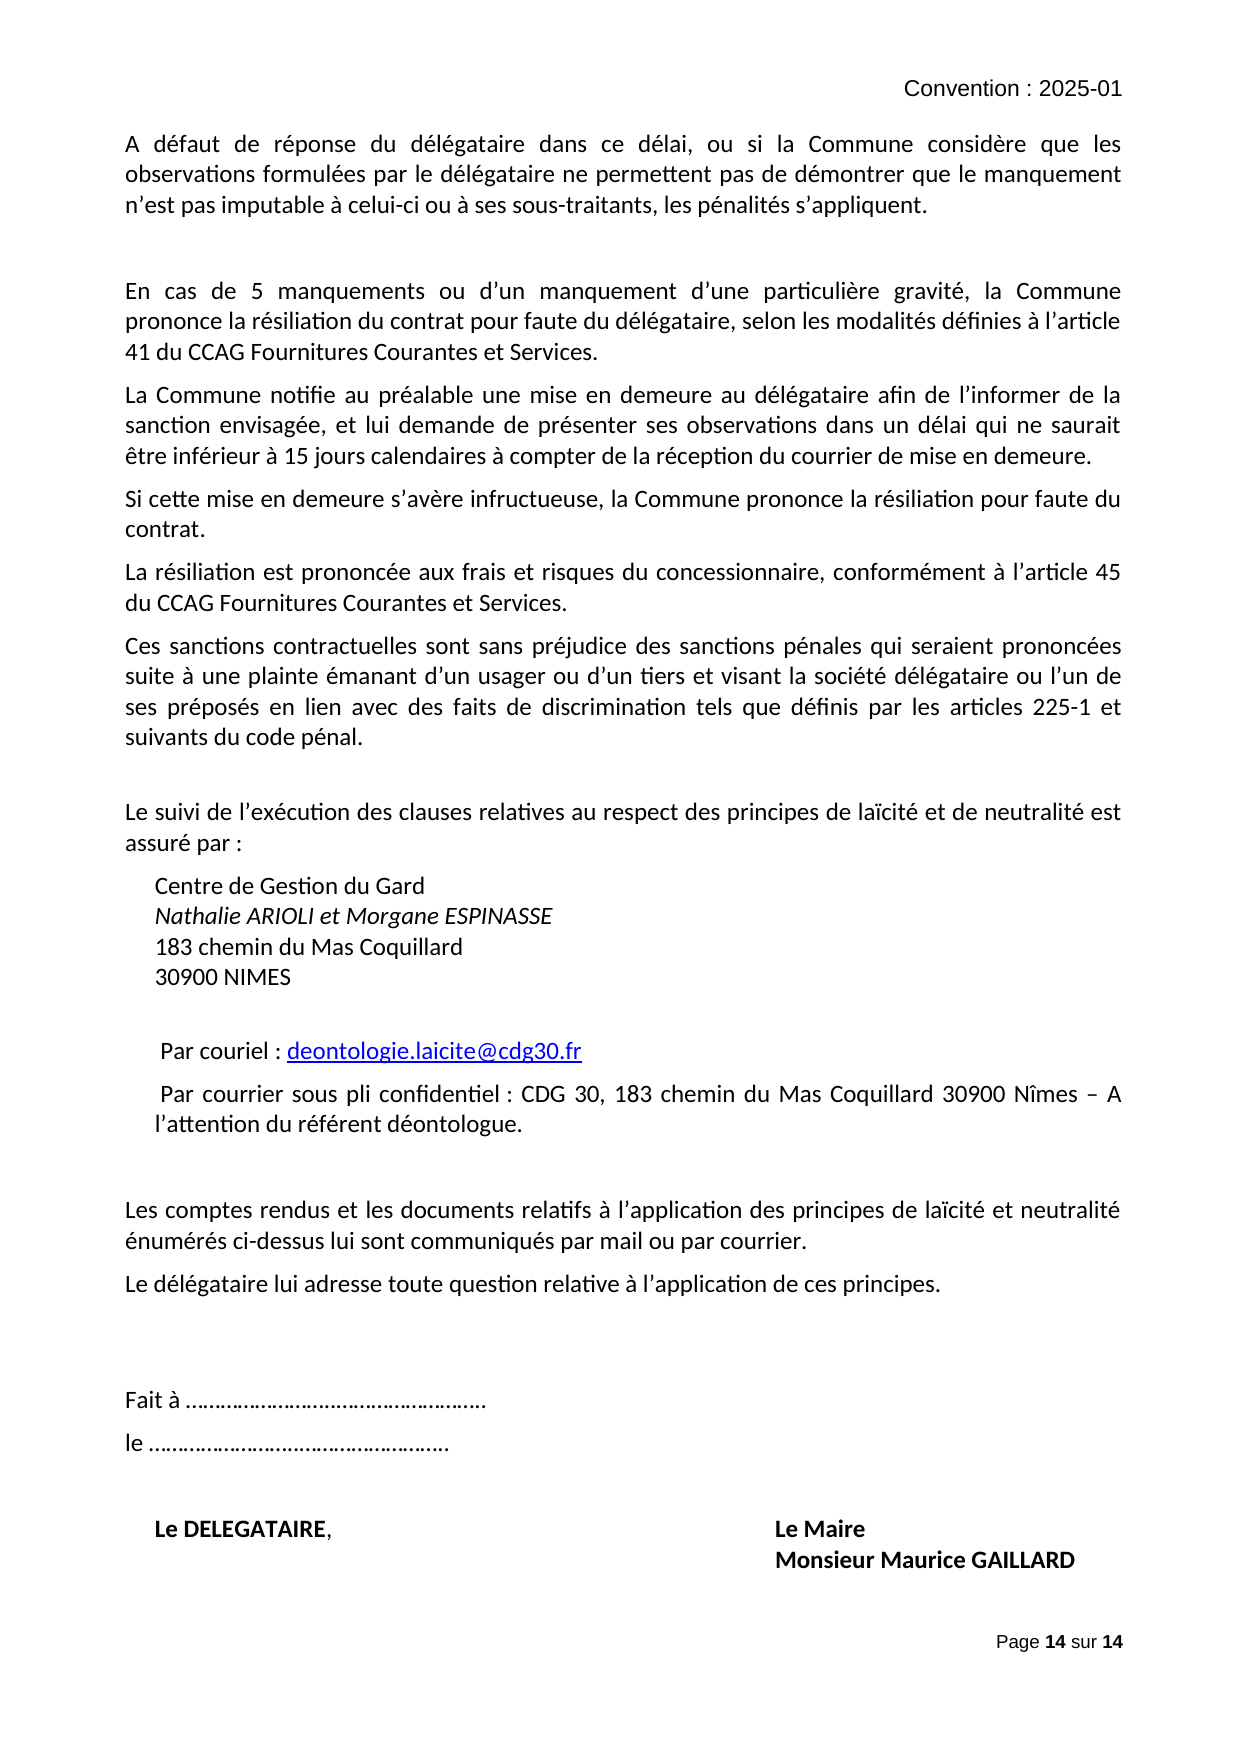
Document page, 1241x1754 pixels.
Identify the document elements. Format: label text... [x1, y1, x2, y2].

text Si cette mise en demeure s’avère infructueuse, la Commune prononce la résiliation pour faute du contrat. [125, 483, 1123, 544]
text En cas de 5 manquements ou d’un manquement d’une particulière gravité, la Commune prononce la résiliation du contrat pour faute du délégataire, selon les modalités définies à l’article 41 du CCAG Fournitures Courantes et Services. [125, 275, 1123, 366]
text Centre de Gestion du Gard [154, 870, 1123, 900]
text Les comptes rendus et les documents relatifs à l’application des principes de laïcité et neutralité énumérés ci-dessus lui sont communiqués par mail ou par courrier. [125, 1194, 1123, 1256]
text Par courrier sous pli confidentiel : CDG 30, 183 chemin du Mas Coquillard 30900 Nîmes – A l’attention du référent déontologue. [154, 1078, 1123, 1139]
text Monsieur Maurice GAILLARD [154, 1544, 1135, 1575]
text Fait à ……………………..…………………….. [125, 1384, 1010, 1415]
text Le DELEGATAIRE, Le Maire [154, 1514, 1135, 1544]
text La résiliation est prononcée aux frais et risques du concessionnaire, conformément à l’article 45 du CCAG Fournitures Courantes et Services. [125, 556, 1123, 617]
text 183 chemin du Mas Coquillard [154, 931, 1123, 961]
text Par couriel : deontologie.laicite@cdg30.fr [154, 1035, 1123, 1065]
text Ces sanctions contractuelles sont sans préjudice des sanctions pénales qui seraient prononcées suite à une plainte émanant d’un usager ou d’un tiers et visant la société délégataire ou l’un de ses préposés en lien avec des faits de discrimination tels que définis par les articles 225-1 et suivants du code pénal. [125, 630, 1123, 752]
text La Commune notifie au préalable une mise en demeure au délégataire afin de l’informer de la sanction envisagée, et lui demande de présenter ses observations dans un délai qui ne saurait être inférieur à 15 jours calendaires à compter de la réception du courrier de mise en demeure. [125, 379, 1123, 470]
text le ……………………..…………………….. [125, 1428, 1010, 1458]
text Le délégataire lui adresse toute question relative à l’application de ces principes. [125, 1268, 1123, 1298]
text 30900 NIMES [154, 961, 1123, 992]
text Nathalie ARIOLI et Morgane ESPINASSE [154, 900, 1123, 931]
text Le suivi de l’exécution des clauses relatives au respect des principes de laïcité et de neutralité est assuré par : [125, 796, 1123, 857]
text A défaut de réponse du délégataire dans ce délai, ou si la Commune considère que les observations formulées par le délégataire ne permettent pas de démontrer que le manquement n’est pas imputable à celui-ci ou à ses sous-traitants, les pénalités s’appliquent. [125, 128, 1123, 219]
